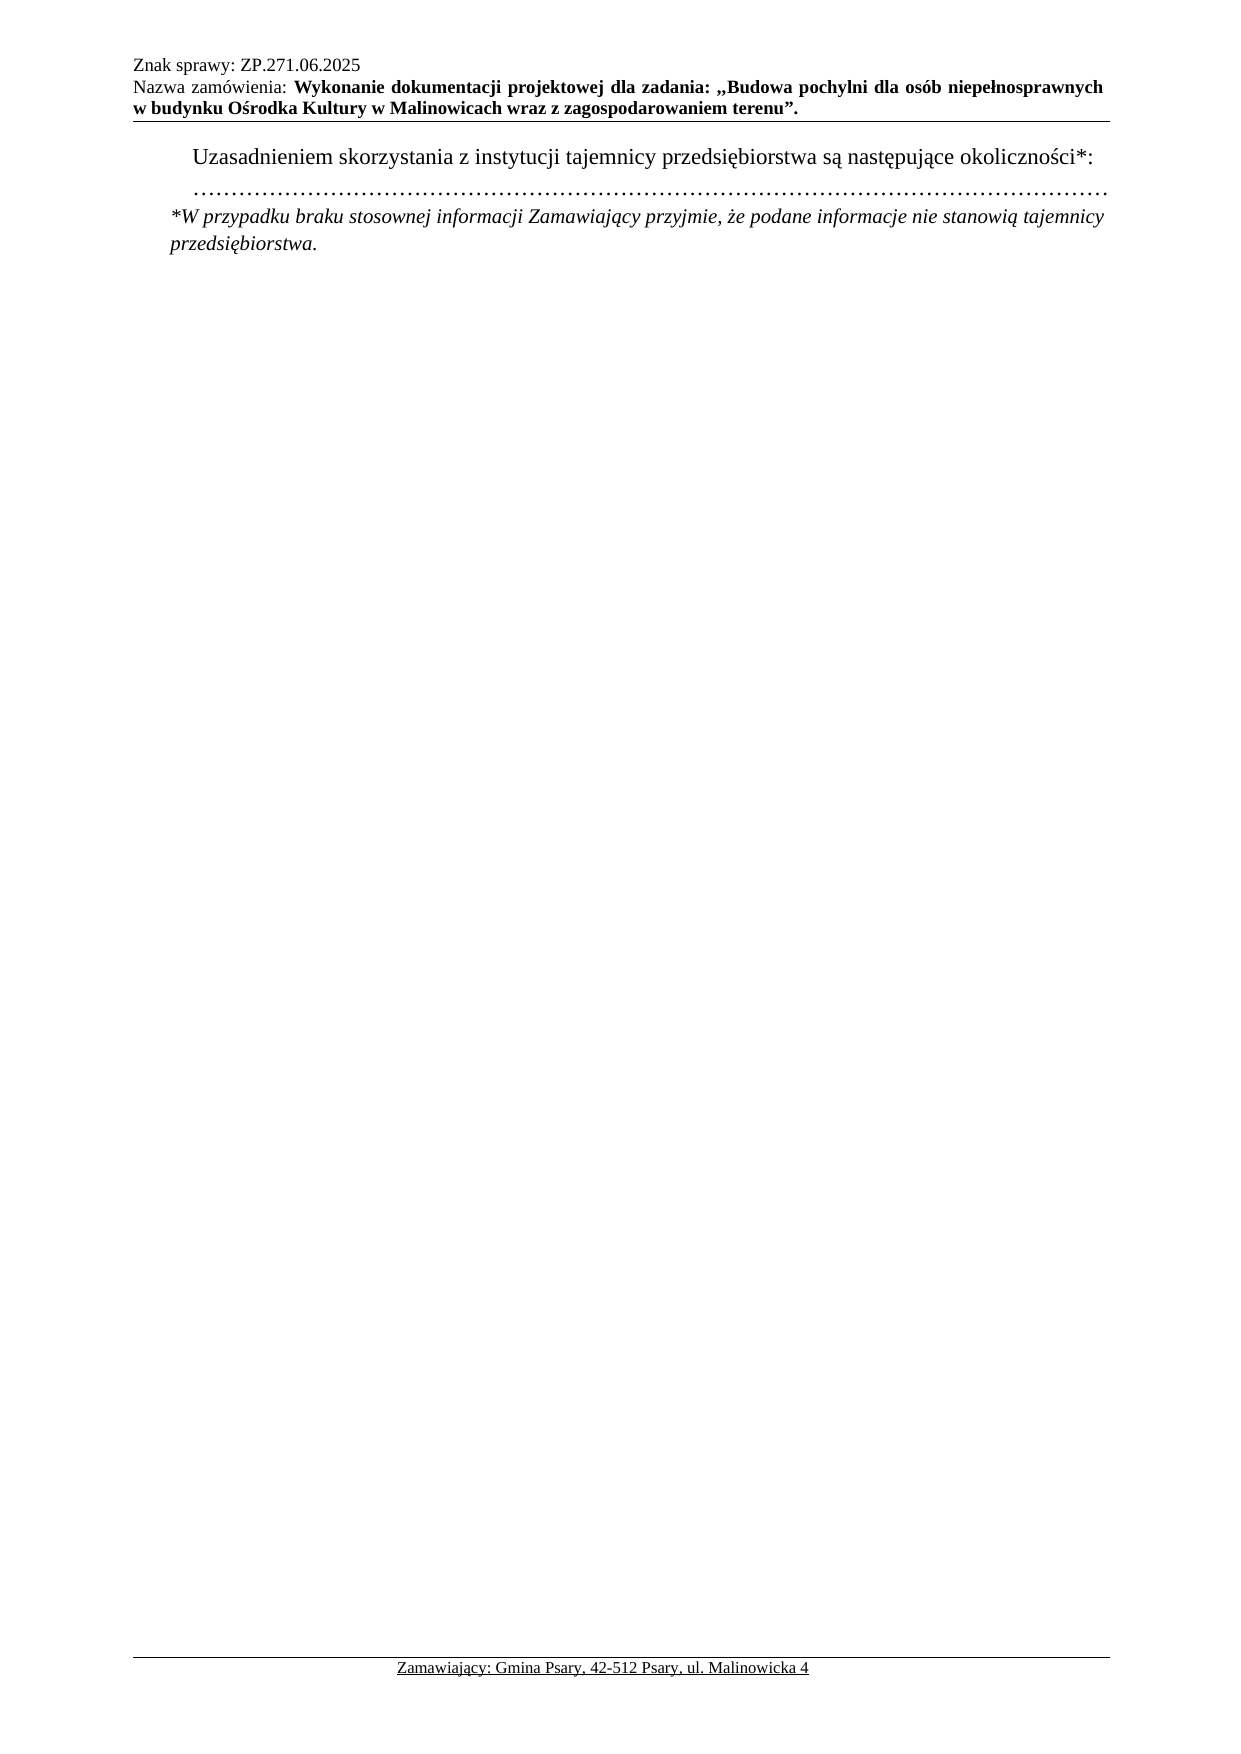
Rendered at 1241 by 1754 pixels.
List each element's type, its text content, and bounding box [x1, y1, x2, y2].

text *W przypadku braku stosownej informacji Zamawiający przyjmie, że podane informacje nie stanowią tajemnicy przedsiębiorstwa. [170, 204, 1110, 255]
text Uzasadnieniem skorzystania z instytucji tajemnicy przedsiębiorstwa są następujące okoliczności*: [133, 143, 1110, 170]
text ………………………………………………………………………………………………………… [192, 173, 1110, 200]
